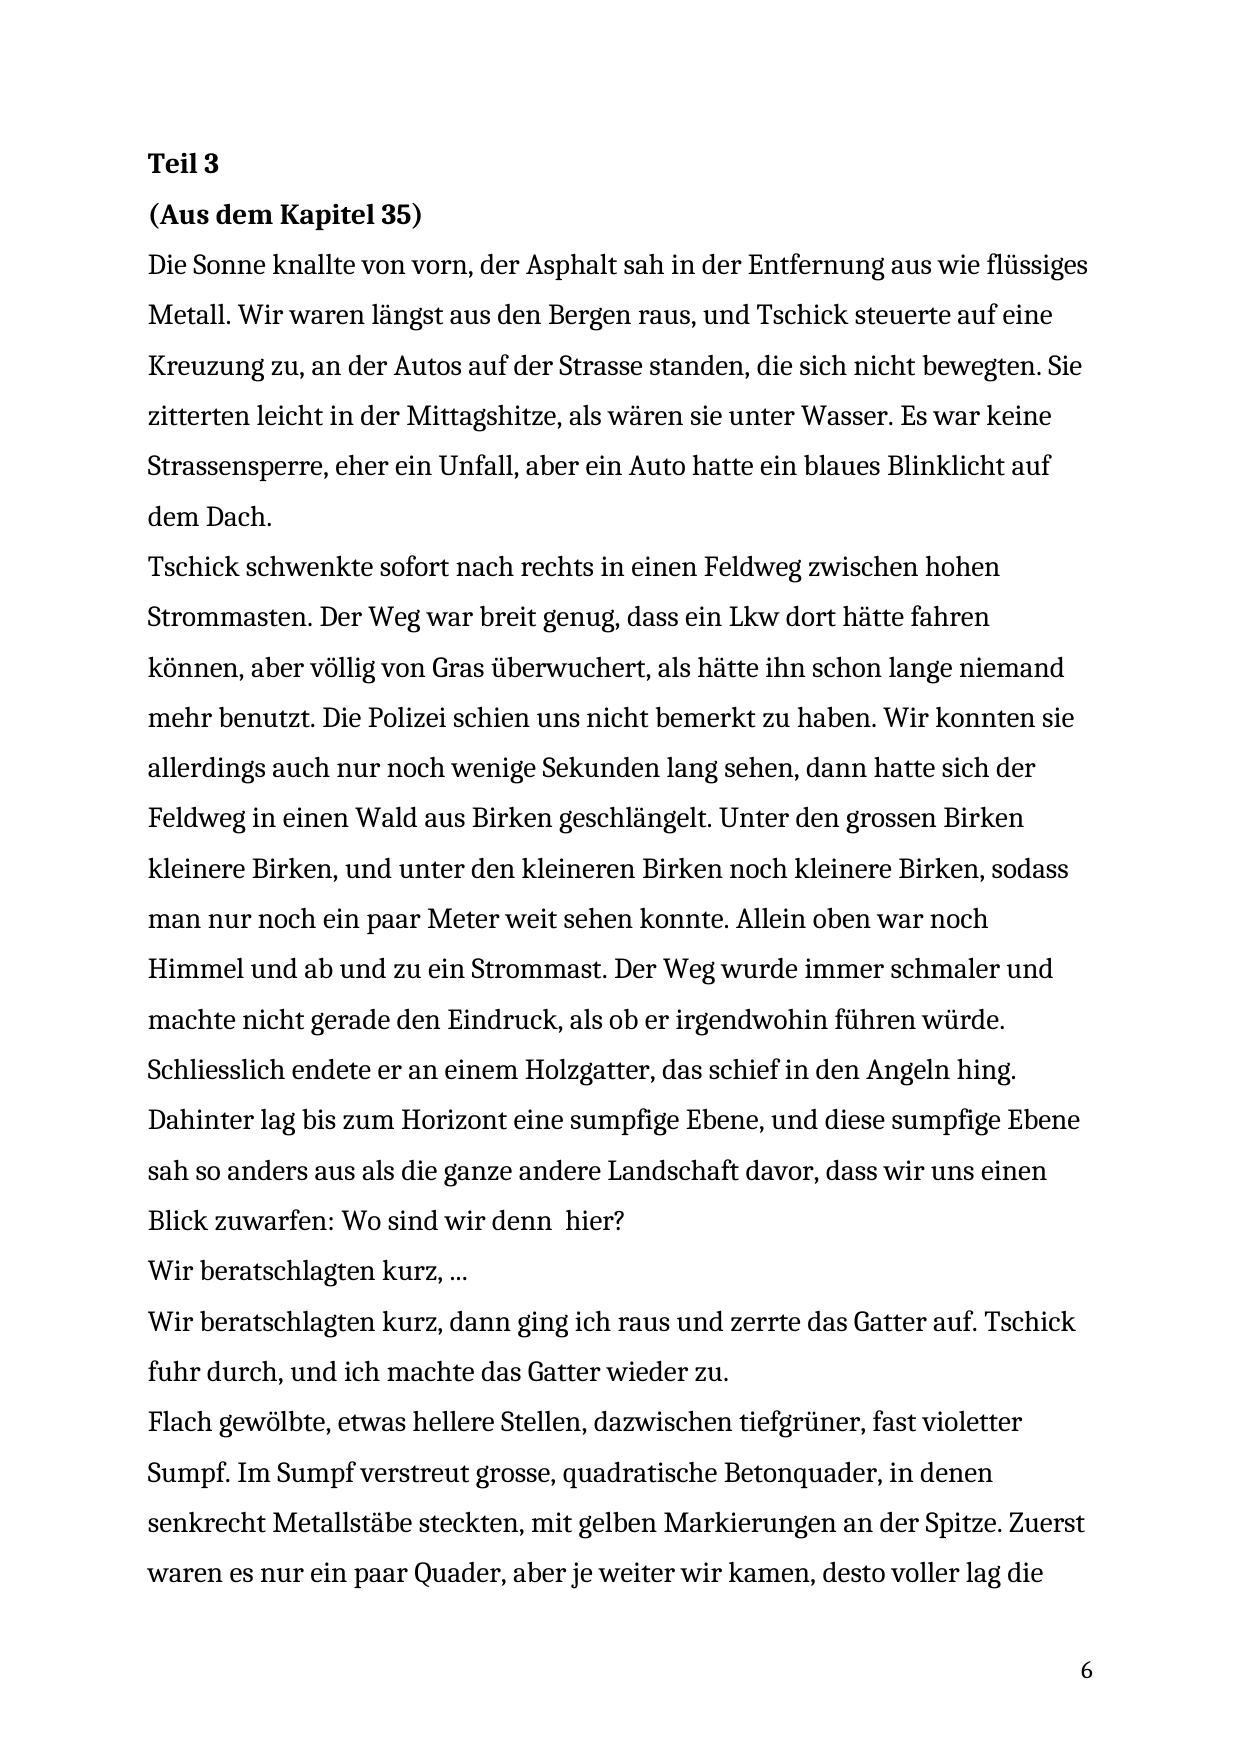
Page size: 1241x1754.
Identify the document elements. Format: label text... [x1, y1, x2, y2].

text Tschick schwenkte sofort nach rechts in einen Feldweg zwischen hohen Strommasten. Der Weg war breit genug, dass ein Lkw dort hätte fahren können, aber völlig von Gras überwuchert, als hätte ihn schon lange niemand mehr benutzt. Die Polizei schien uns nicht bemerkt zu haben. Wir konnten sie allerdings auch nur noch wenige Sekunden lang sehen, dann hatte sich der Feldweg in einen Wald aus Birken geschlängelt. Unter den grossen Birken kleinere Birken, und unter den kleineren Birken noch kleinere Birken, sodass man nur noch ein paar Meter weit sehen konnte. Allein oben war noch Himmel und ab und zu ein Strommast. Der Weg wurde immer schmaler und machte nicht gerade den Eindruck, als ob er irgendwohin führen würde. Schliesslich endete er an einem Holzgatter, das schief in den Angeln hing. Dahinter lag bis zum Horizont eine sumpfige Ebene, und diese sumpfige Ebene sah so anders aus als die ganze andere Landschaft davor, dass wir uns einen Blick zuwarfen: Wo sind wir denn hier? [148, 550, 1093, 1238]
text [148, 148, 1093, 181]
text (Aus dem Kapitel 35) [148, 198, 1093, 231]
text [148, 1405, 1093, 1590]
text Wir beratschlagten kurz, dann ging ich raus und zerrte das Gatter auf. Tschick fuhr durch, und ich machte das Gatter wieder zu. [148, 1305, 1093, 1389]
text Die Sonne knallte von vorn, der Asphalt sah in der Entfernung aus wie flüssiges Metall. Wir waren längst aus den Bergen raus, und Tschick steuerte auf eine Kreuzung zu, an der Autos auf der Strasse standen, die sich nicht bewegten. Sie zitterten leicht in der Mittagshitze, als wären sie unter Wasser. Es war keine Strassensperre, eher ein Unfall, aber ein Auto hatte ein blaues Blinklicht auf dem Dach. [148, 248, 1093, 533]
text Wir beratschlagten kurz, ... [148, 1254, 1093, 1288]
